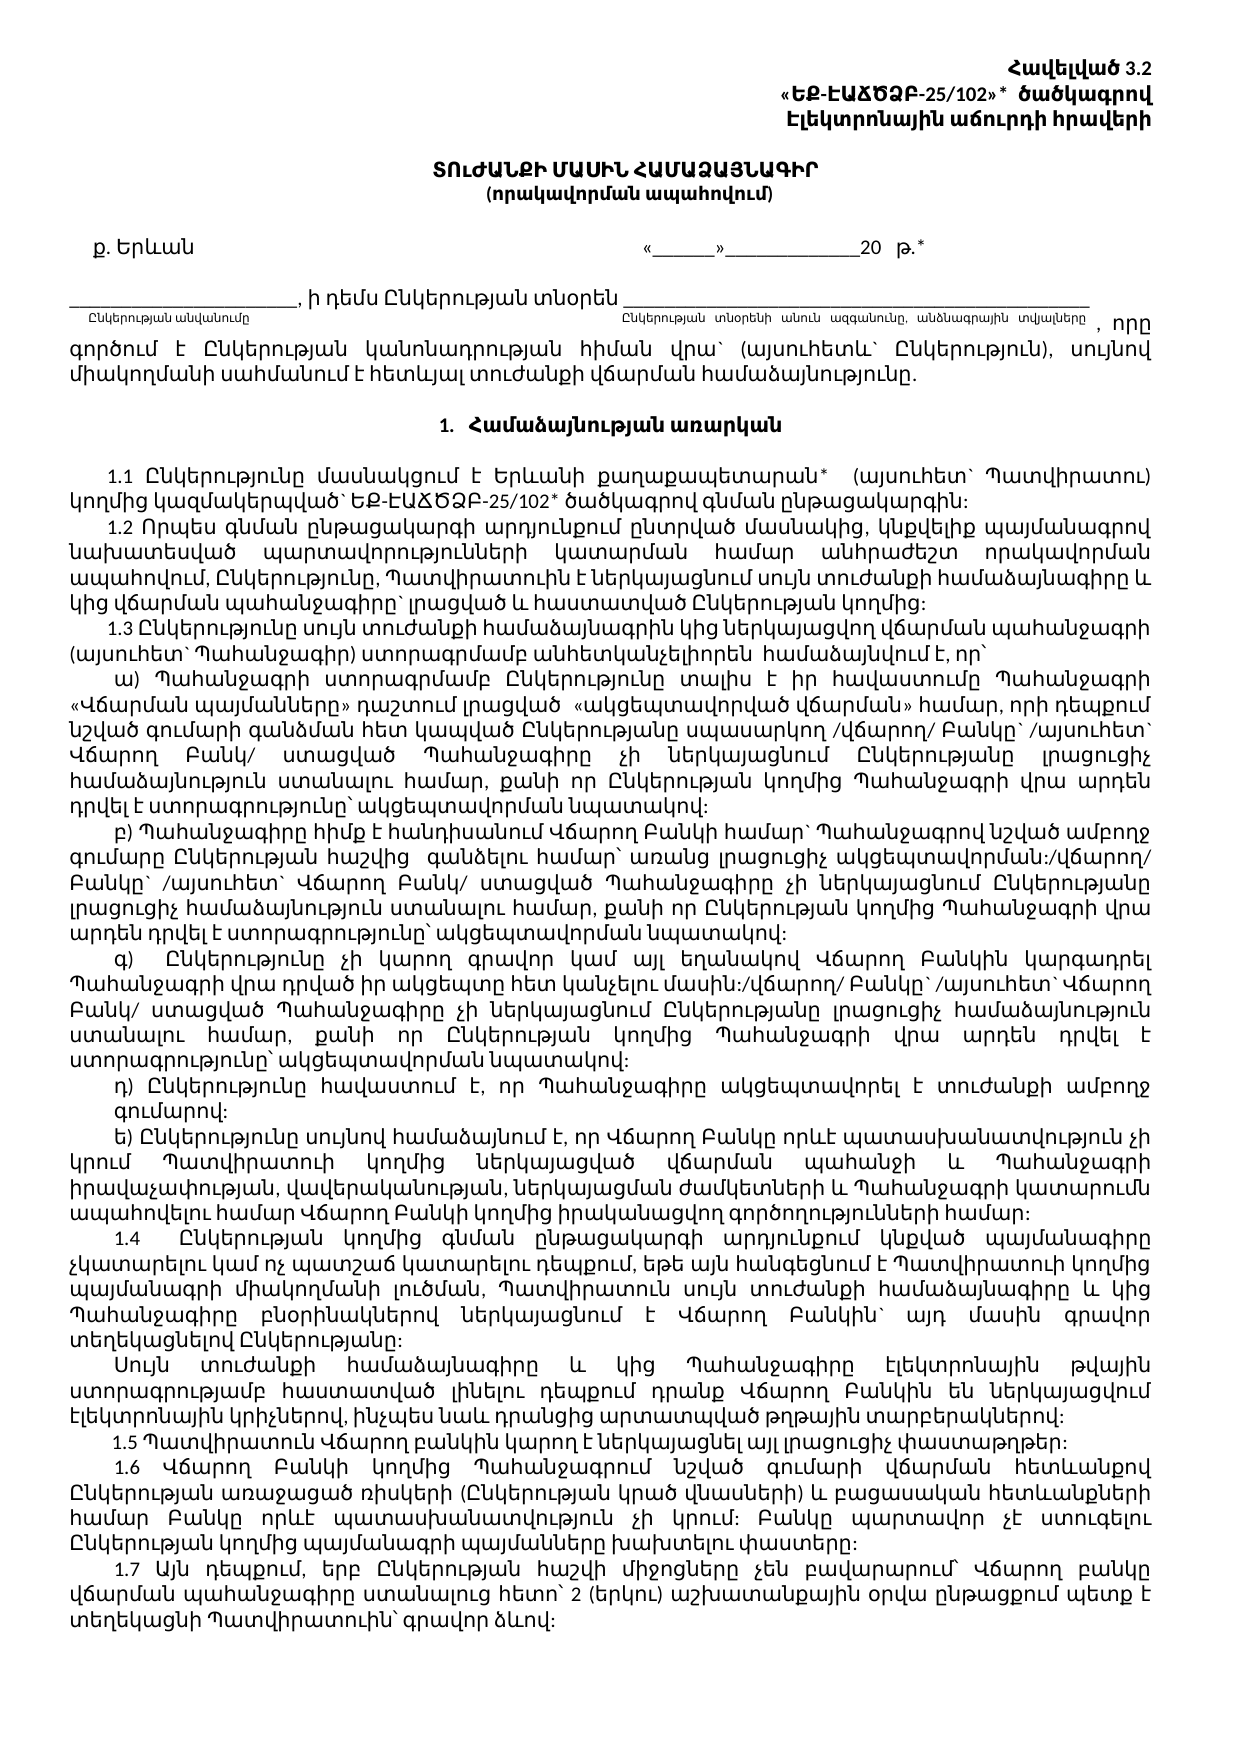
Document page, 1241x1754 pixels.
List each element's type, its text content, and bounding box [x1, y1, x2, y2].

text 1.6 Վճարող Բանկի կողմից Պահանջագրում նշված գումարի վճարման հետևանքով Ընկերության առաջացած ռիսկերի (Ընկերության կրած վնասների) և բացասական հետևանքների համար Բանկը որևէ պատասխանատվություն չի կրում: Բանկը պարտավոր չէ ստուգելու Ընկերության կողմից պայմանագրի պայմանները խախտելու փաստերը: [69, 1454, 1152, 1556]
text Սույն տուժանքի համաձայնագիրը և կից Պահանջագիրը էլեկտրոնային թվային ստորագրությամբ հաստատված լինելու դեպքում դրանք Վճարող Բանկին են ներկայացվում էլեկտրոնային կրիչներով, ինչպես նաև դրանցից արտատպված թղթային տարբերակներով: [69, 1353, 1152, 1429]
text 1.5 Պատվիրատուն Վճարող բանկին կարող է ներկայացնել այլ լրացուցիչ փաստաթղթեր: [69, 1429, 1152, 1454]
text (որակավորման ապահովում) [69, 183, 1152, 206]
text ք. Երևան «______»_____________20 թ.* [69, 234, 1152, 260]
text 1.7 Այն դեպքում, երբ Ընկերության հաշվի միջոցները չեն բավարարում՝ Վճարող բանկը վճարման պահանջագիրը ստանալուց հետո՝ 2 (երկու) աշխատանքային օրվա ընթացքում պետք է տեղեկացնի Պատվիրատուին՝ գրավոր ձևով: [69, 1556, 1152, 1632]
text Հավելված 3.2 [69, 56, 1152, 81]
text բ) Պահանջագիրը հիմք է հանդիսանում Վճարող Բանկի համար` Պահանջագրով նշված ամբողջ գումարը Ընկերության հաշվից գանձելու համար՝ առանց լրացուցիչ ակցեպտավորման:/վճարող/ Բանկը` /այսուհետ` Վճարող Բանկ/ ստացված Պահանջագիրը չի ներկայացնում Ընկերությանը լրացուցիչ համաձայնություն ստանալու համար, քանի որ Ընկերության կողմից Պահանջագրի վրա արդեն դրվել է ստորագրությունը՝ ակցեպտավորման նպատակով: [69, 819, 1152, 946]
text ա) Պահանջագրի ստորագրմամբ Ընկերությունը տալիս է իր հավաստումը Պահանջագրի «Վճարման պայմանները» դաշտում լրացված «ակցեպտավորված վճարման» համար, որի դեպքում նշված գումարի գանձման հետ կապված Ընկերությանը սպասարկող /վճարող/ Բանկը` /այսուհետ` Վճարող Բանկ/ ստացված Պահանջագիրը չի ներկայացնում Ընկերությանը լրացուցիչ համաձայնություն ստանալու համար, քանի որ Ընկերության կողմից Պահանջագրի վրա արդեն դրվել է ստորագրությունը՝ ակցեպտավորման նպատակով: [69, 666, 1152, 819]
text 1.1 Ընկերությունը մասնակցում է Երևանի քաղաքապետարան* (այսուհետ` Պատվիրատու) կողմից կազմակերպված` ԵՔ-ԷԱՃԾՁԲ-25/102* ծածկագրով գնման ընթացակարգին: [69, 463, 1152, 514]
text 1.2 Որպես գնման ընթացակարգի արդյունքում ընտրված մասնակից, կնքվելիք պայմանագրով նախատեսված պարտավորությունների կատարման համար անհրաժեշտ որակավորման ապահովում, Ընկերությունը, Պատվիրատուին է ներկայացնում սույն տուժանքի համաձայնագիրը և կից վճարման պահանջագիրը` լրացված և հաստատված Ընկերության կողմից: [69, 514, 1152, 616]
text 1.4 Ընկերության կողմից գնման ընթացակարգի արդյունքում կնքված պայմանագիրը չկատարելու կամ ոչ պատշաճ կատարելու դեպքում, եթե այն հանգեցնում է Պատվիրատուի կողմից պայմանագրի միակողմանի լուծման, Պատվիրատուն սույն տուժանքի համաձայնագիրը և կից Պահանջագիրը բնօրինակներով ներկայացնում է Վճարող Բանկին` այդ մասին գրավոր տեղեկացնելով Ընկերությանը: [69, 1226, 1152, 1353]
text ե) Ընկերությունը սույնով համաձայնում է, որ Վճարող Բանկը որևէ պատասխանատվություն չի կրում Պատվիրատուի կողմից ներկայացված վճարման պահանջի և Պահանջագրի իրավաչափության, վավերականության, ներկայացման ժամկետների և Պահանջագրի կատարումն ապահովելու համար Վճարող Բանկի կողմից իրականացվող գործողությունների համար: [69, 1124, 1152, 1226]
text դ) Ընկերությունը հավաստում է, որ Պահանջագիրը ակցեպտավորել է տուժանքի ամբողջ գումարով: [113, 1073, 1152, 1124]
text Ընկերության անվանումը Ընկերության տնօրենի անուն ազգանունը, անձնագրային տվյալները , որը գործում է Ընկերության կանոնադրության հիման վրա` (այսուհետև` Ընկերություն), սույնով միակողմանի սահմանում է հետևյալ տուժանքի վճարման համաձայնությունը. [69, 311, 1152, 387]
text գ) Ընկերությունը չի կարող գրավոր կամ այլ եղանակով Վճարող Բանկին կարգադրել Պահանջագրի վրա դրված իր ակցեպտը հետ կանչելու մասին:/վճարող/ Բանկը` /այսուհետ` Վճարող Բանկ/ ստացված Պահանջագիրը չի ներկայացնում Ընկերությանը լրացուցիչ համաձայնություն ստանալու համար, քանի որ Ընկերության կողմից Պահանջագրի վրա արդեն դրվել է ստորագրությունը՝ ակցեպտավորման նպատակով: [69, 946, 1152, 1073]
text ______________________, ի դեմս Ընկերության տնօրեն _____________________________________________ [69, 285, 1152, 311]
text 1. Համաձայնության առարկան [69, 412, 1152, 438]
text 1.3 Ընկերությունը սույն տուժանքի համաձայնագրին կից ներկայացվող վճարման պահանջագրի (այսուհետ` Պահանջագիր) ստորագրմամբ անհետկանչելիորեն համաձայնվում է, որ՝ [69, 616, 1152, 666]
text Էլեկտրոնային աճուրդի հրավերի [69, 106, 1152, 132]
text ՏՈւԺԱՆՔԻ ՄԱՍԻՆ ՀԱՄԱՁԱՅՆԱԳԻՐ [69, 157, 1152, 183]
text «ԵՔ-ԷԱՃԾՁԲ-25/102»* ծածկագրով [69, 81, 1152, 106]
